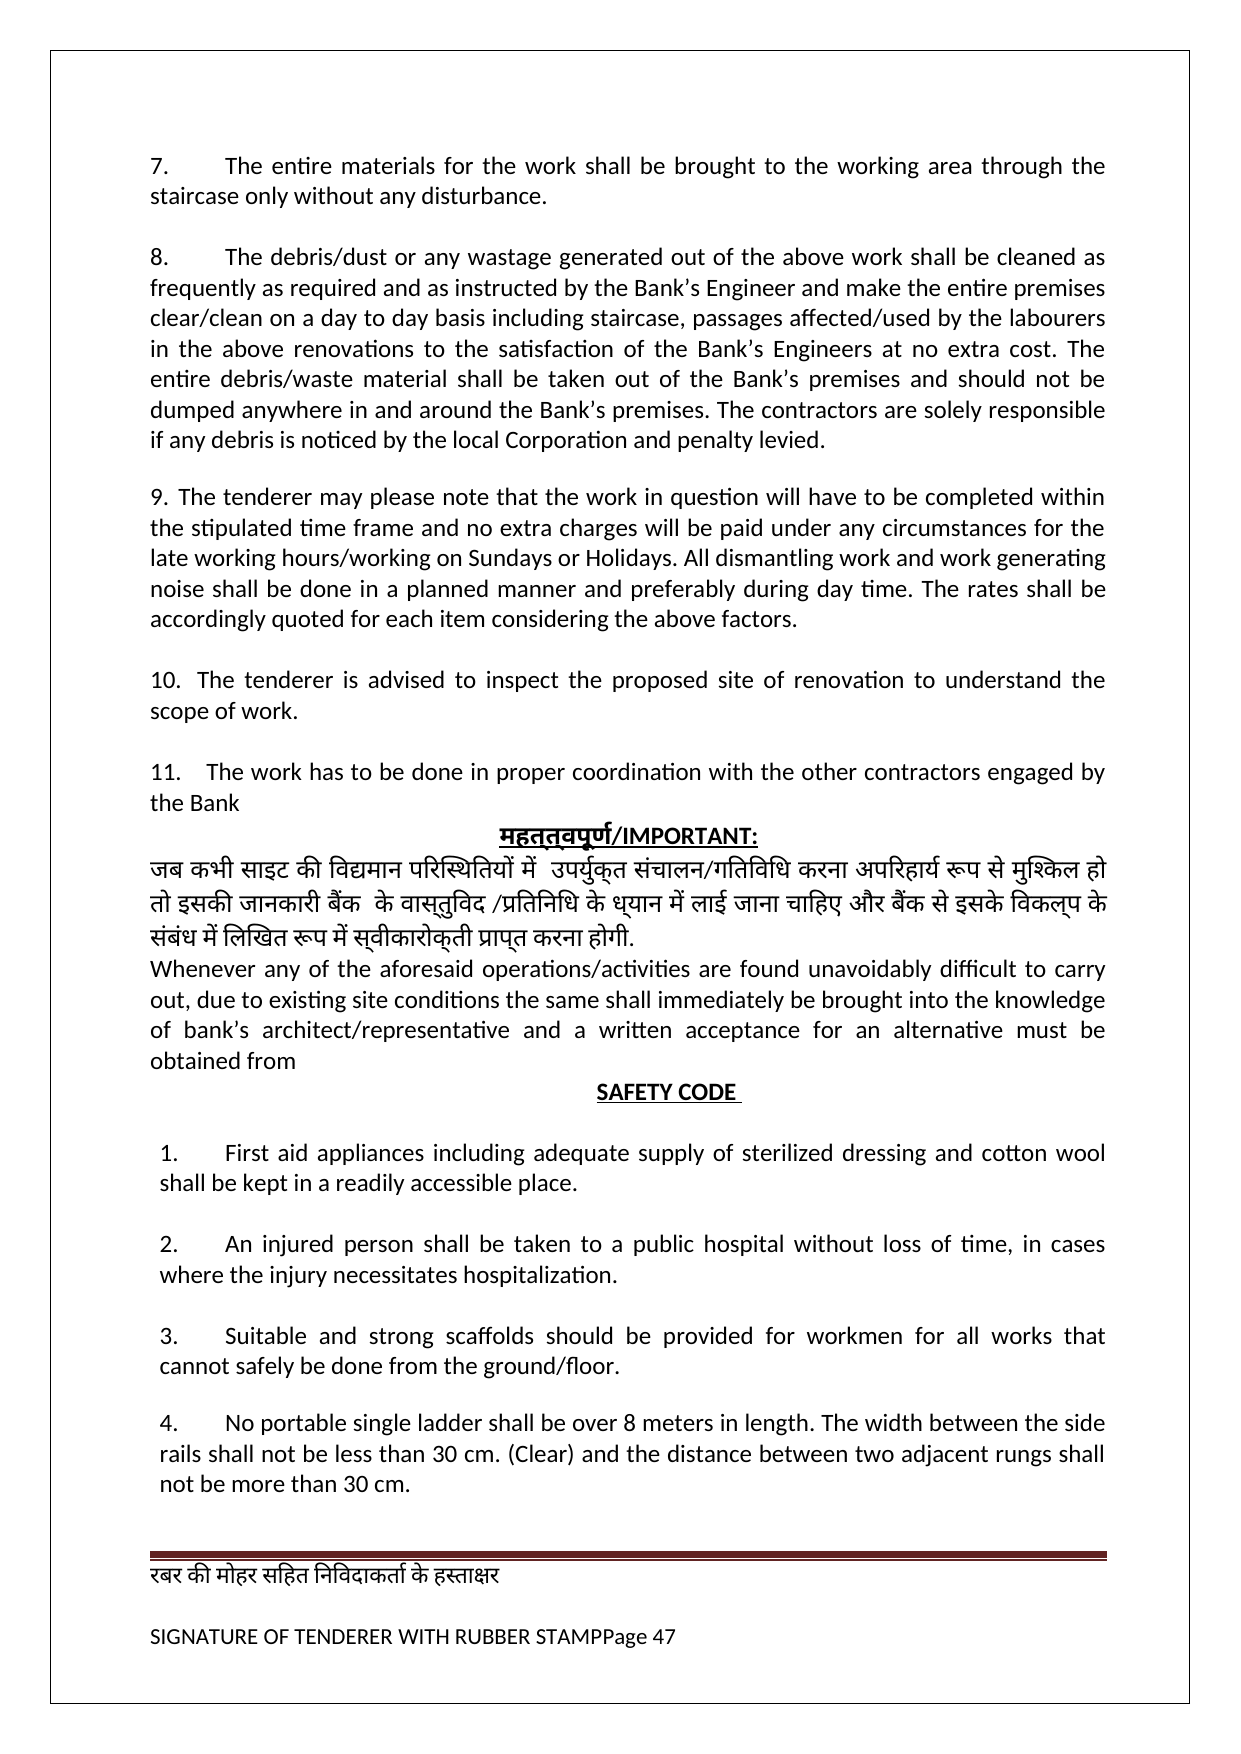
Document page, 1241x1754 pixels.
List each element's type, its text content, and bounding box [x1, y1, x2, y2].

text जब कभी साइट की विद्यमान परिस्थितियों में उपर्युक्‍त संचालन/गतिविधि करना अपरिहार्य रूप से मुश्किल हो तो इसकी जानकारी बैंक के वास्‍तुविद /प्रतिनिधि के ध्‍यान में लाई जाना चाहिए और बैंक से इसके विकल्‍प के संबंध में लिखित रूप में स्‍वीकारोक्‍ती प्राप्‍त करना होगी. [150, 851, 1107, 953]
list The debris/dust or any wastage generated out of the above work shall be cleaned as frequently as required and as instructed by the Bank’s Engineer and make the entire premises clear/clean on a day to day basis including staircase, passages affected/used by the labourers in the above renovations to the satisfaction of the Bank’s Engineers at no extra cost. The entire debris/waste material shall be taken out of the Bank’s premises and should not be dumped anywhere in and around the Bank’s premises. The contractors are solely responsible if any debris is noticed by the local Corporation and penalty levied. [150, 242, 1107, 455]
list महत्‍त्‍वपूर्ण/IMPORTANT: [150, 817, 1107, 851]
list First aid appliances including adequate supply of sterilized dressing and cotton wool shall be kept in a readily accessible place. [159, 1137, 1107, 1198]
list SAFETY CODE [225, 1076, 1107, 1106]
list An injured person shall be taken to a public hospital without loss of time, in cases where the injury necessitates hospitalization. [159, 1228, 1107, 1289]
list The entire materials for the work shall be brought to the working area through the staircase only without any disturbance. [150, 150, 1107, 211]
list No portable single ladder shall be over 8 meters in length. The width between the side rails shall not be less than 30 cm. (Clear) and the distance between two adjacent rungs shall not be more than 30 cm. [159, 1407, 1107, 1499]
list The work has to be done in proper coordination with the other contractors engaged by the Bank [150, 756, 1107, 817]
list Suitable and strong scaffolds should be provided for workmen for all works that cannot safely be done from the ground/floor. [159, 1320, 1107, 1381]
list Whenever any of the aforesaid operations/activities are found unavoidably difficult to carry out, due to existing site conditions the same shall immediately be brought into the knowledge of bank’s architect/representative and a written acceptance for an alternative must be obtained from [150, 953, 1107, 1076]
list The tenderer may please note that the work in question will have to be completed within the stipulated time frame and no extra charges will be paid under any circumstances for the late working hours/working on Sundays or Holidays. All dismantling work and work generating noise shall be done in a planned manner and preferably during day time. The rates shall be accordingly quoted for each item considering the above factors. [150, 482, 1107, 634]
list The tenderer is advised to inspect the proposed site of renovation to understand the scope of work. [150, 665, 1107, 726]
